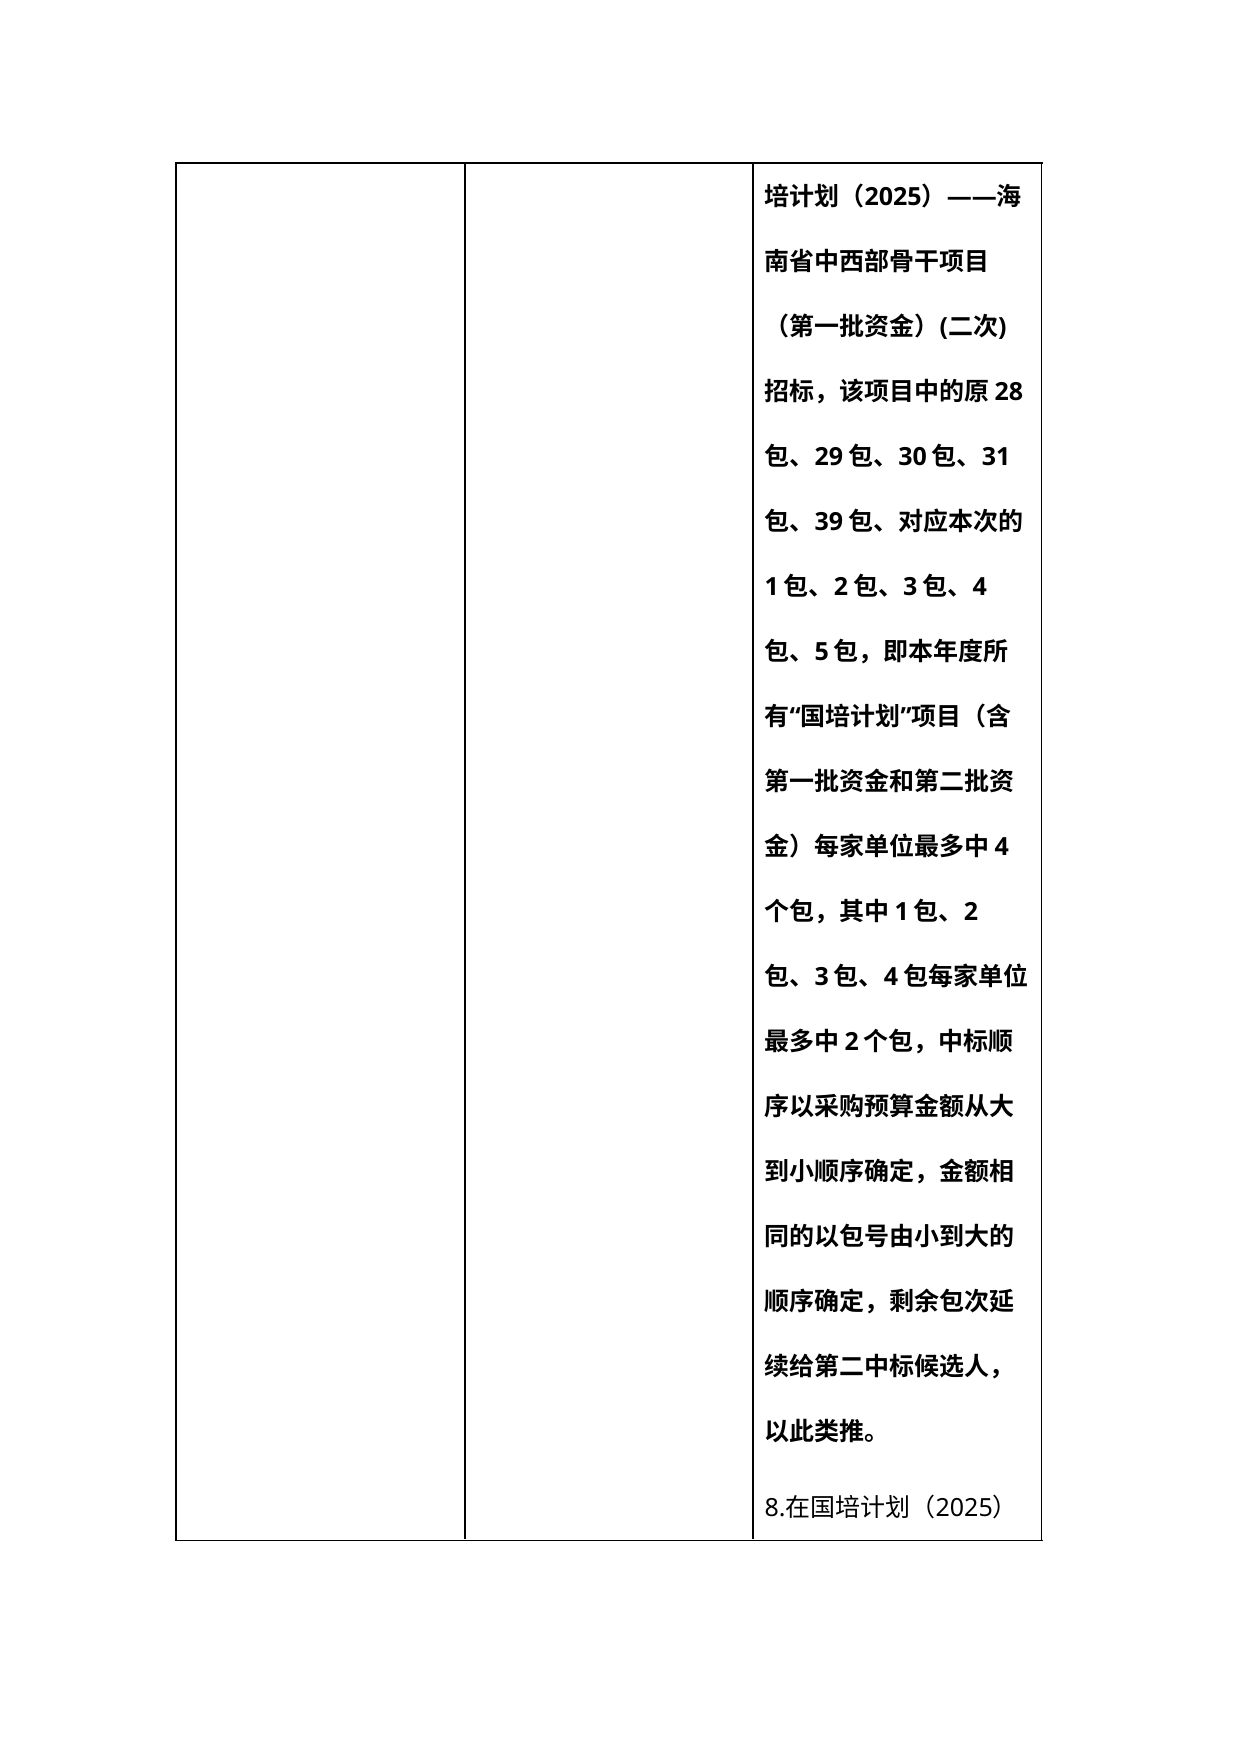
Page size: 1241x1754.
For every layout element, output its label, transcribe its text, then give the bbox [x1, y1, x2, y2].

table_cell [754, 164, 1041, 1539]
table_cell 1 [466, 164, 752, 1539]
table_cell ★ [177, 164, 464, 1539]
